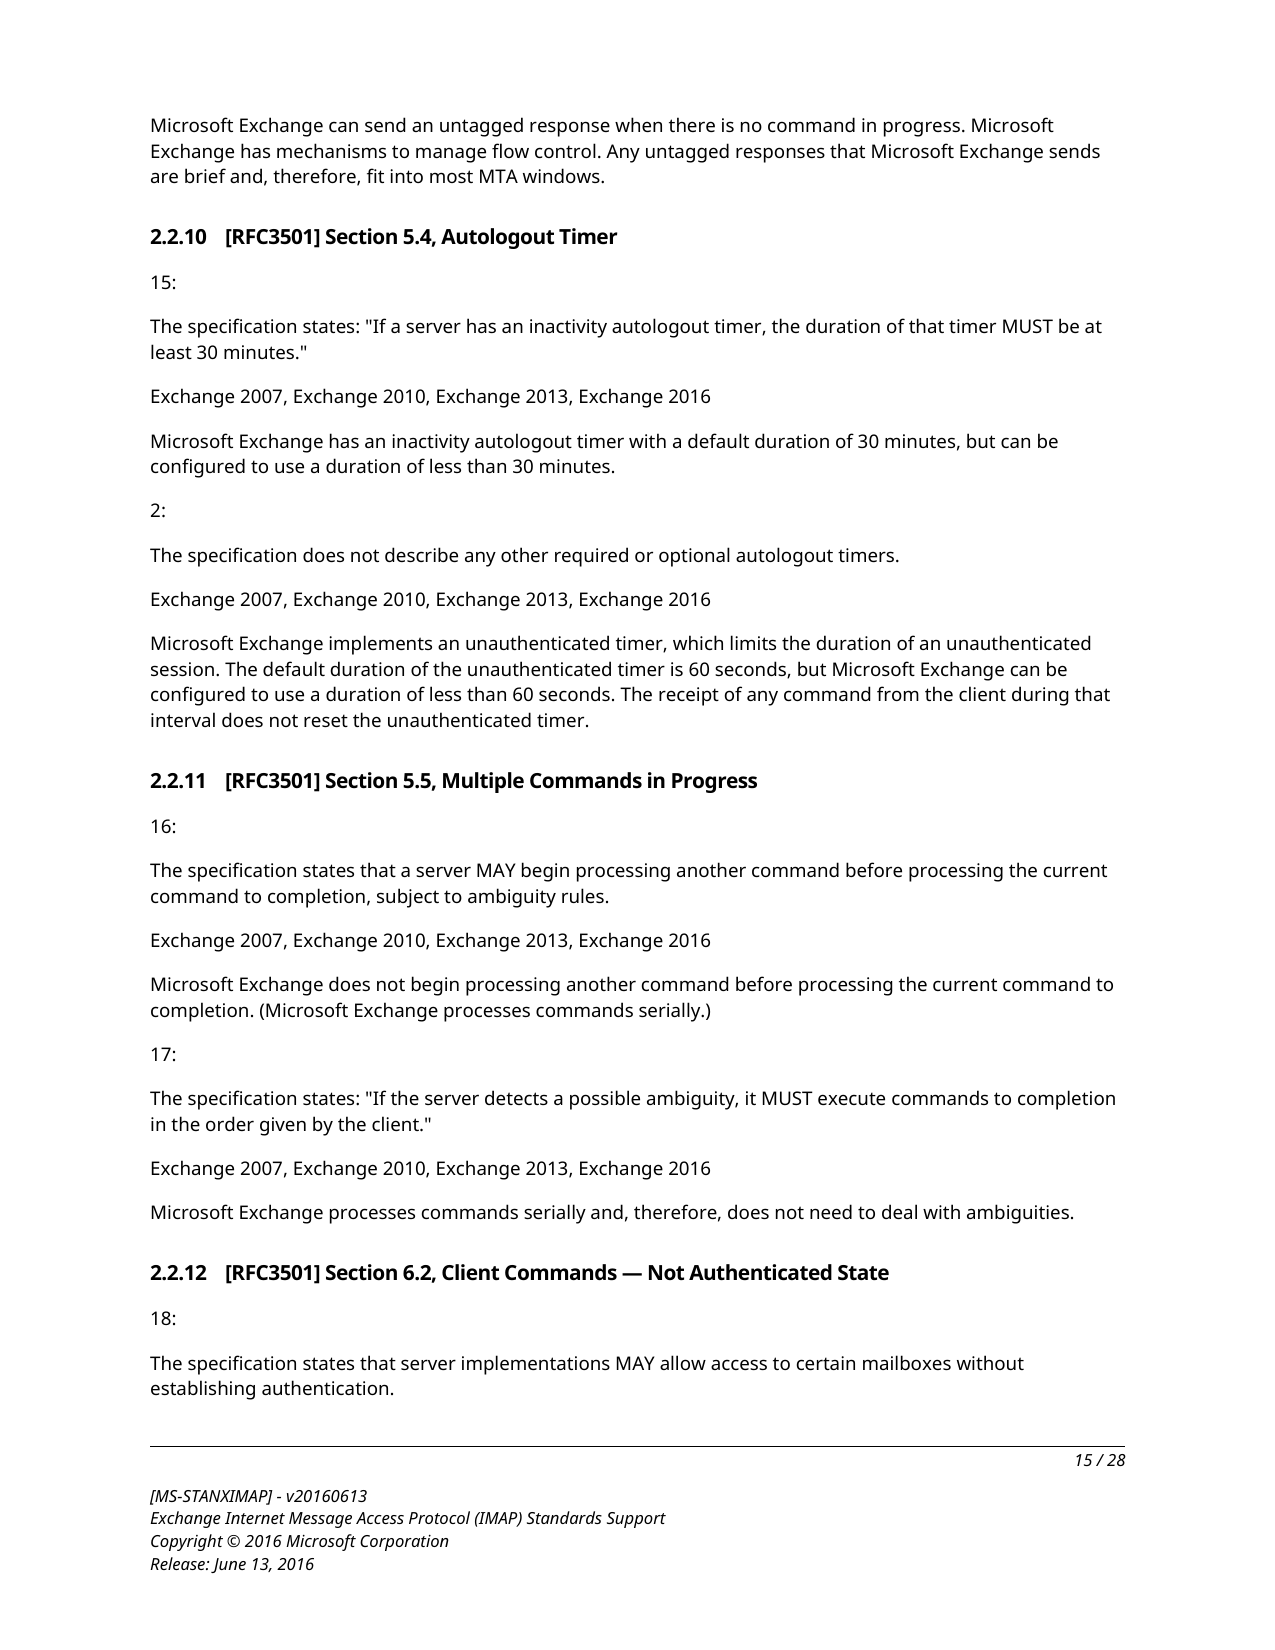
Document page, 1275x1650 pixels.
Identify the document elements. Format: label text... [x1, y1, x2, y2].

text The specification states that server implementations MAY allow access to certain mailboxes without establishing authentication. [150, 1350, 1125, 1401]
text Exchange 2007, Exchange 2010, Exchange 2013, Exchange 2016 [150, 586, 1125, 612]
text Microsoft Exchange implements an unauthenticated timer, which limits the duration of an unauthenticated session. The default duration of the unauthenticated timer is 60 seconds, but Microsoft Exchange can be configured to use a duration of less than 60 seconds. The receipt of any command from the client during that interval does not reset the unauthenticated timer. [150, 631, 1125, 733]
subtitle [RFC3501] Section 5.4, Autologout Timer [150, 222, 1125, 251]
text The specification states: "If the server detects a possible ambiguity, it MUST execute commands to completion in the order given by the client." [150, 1086, 1125, 1137]
text Exchange 2007, Exchange 2010, Exchange 2013, Exchange 2016 [150, 1155, 1125, 1181]
subtitle [RFC3501] Section 6.2, Client Commands — Not Authenticated State [150, 1258, 1125, 1287]
text The specification does not describe any other required or optional autologout timers. [150, 542, 1125, 567]
text V0018: [150, 1306, 1125, 1331]
text Microsoft Exchange does not begin processing another command before processing the current command to completion. (Microsoft Exchange processes commands serially.) [150, 971, 1125, 1022]
text V0016: [150, 813, 1125, 839]
text Microsoft Exchange processes commands serially and, therefore, does not need to deal with ambiguities. [150, 1199, 1125, 1225]
subtitle [RFC3501] Section 5.5, Multiple Commands in Progress [150, 766, 1125, 794]
text The specification states that a server MAY begin processing another command before processing the current command to completion, subject to ambiguity rules. [150, 857, 1125, 908]
text Exchange 2007, Exchange 2010, Exchange 2013, Exchange 2016 [150, 384, 1125, 409]
text Microsoft Exchange can send an untagged response when there is no command in progress. Microsoft Exchange has mechanisms to manage flow control. Any untagged responses that Microsoft Exchange sends are brief and, therefore, fit into most MTA windows. [150, 112, 1125, 189]
text Exchange 2007, Exchange 2010, Exchange 2013, Exchange 2016 [150, 927, 1125, 953]
text V0017: [150, 1041, 1125, 1067]
text V0015: [150, 269, 1125, 295]
text Microsoft Exchange has an inactivity autologout timer with a default duration of 30 minutes, but can be configured to use a duration of less than 30 minutes. [150, 428, 1125, 479]
text The specification states: "If a server has an inactivity autologout timer, the duration of that timer MUST be at least 30 minutes." [150, 314, 1125, 365]
text E0002: [150, 498, 1125, 523]
